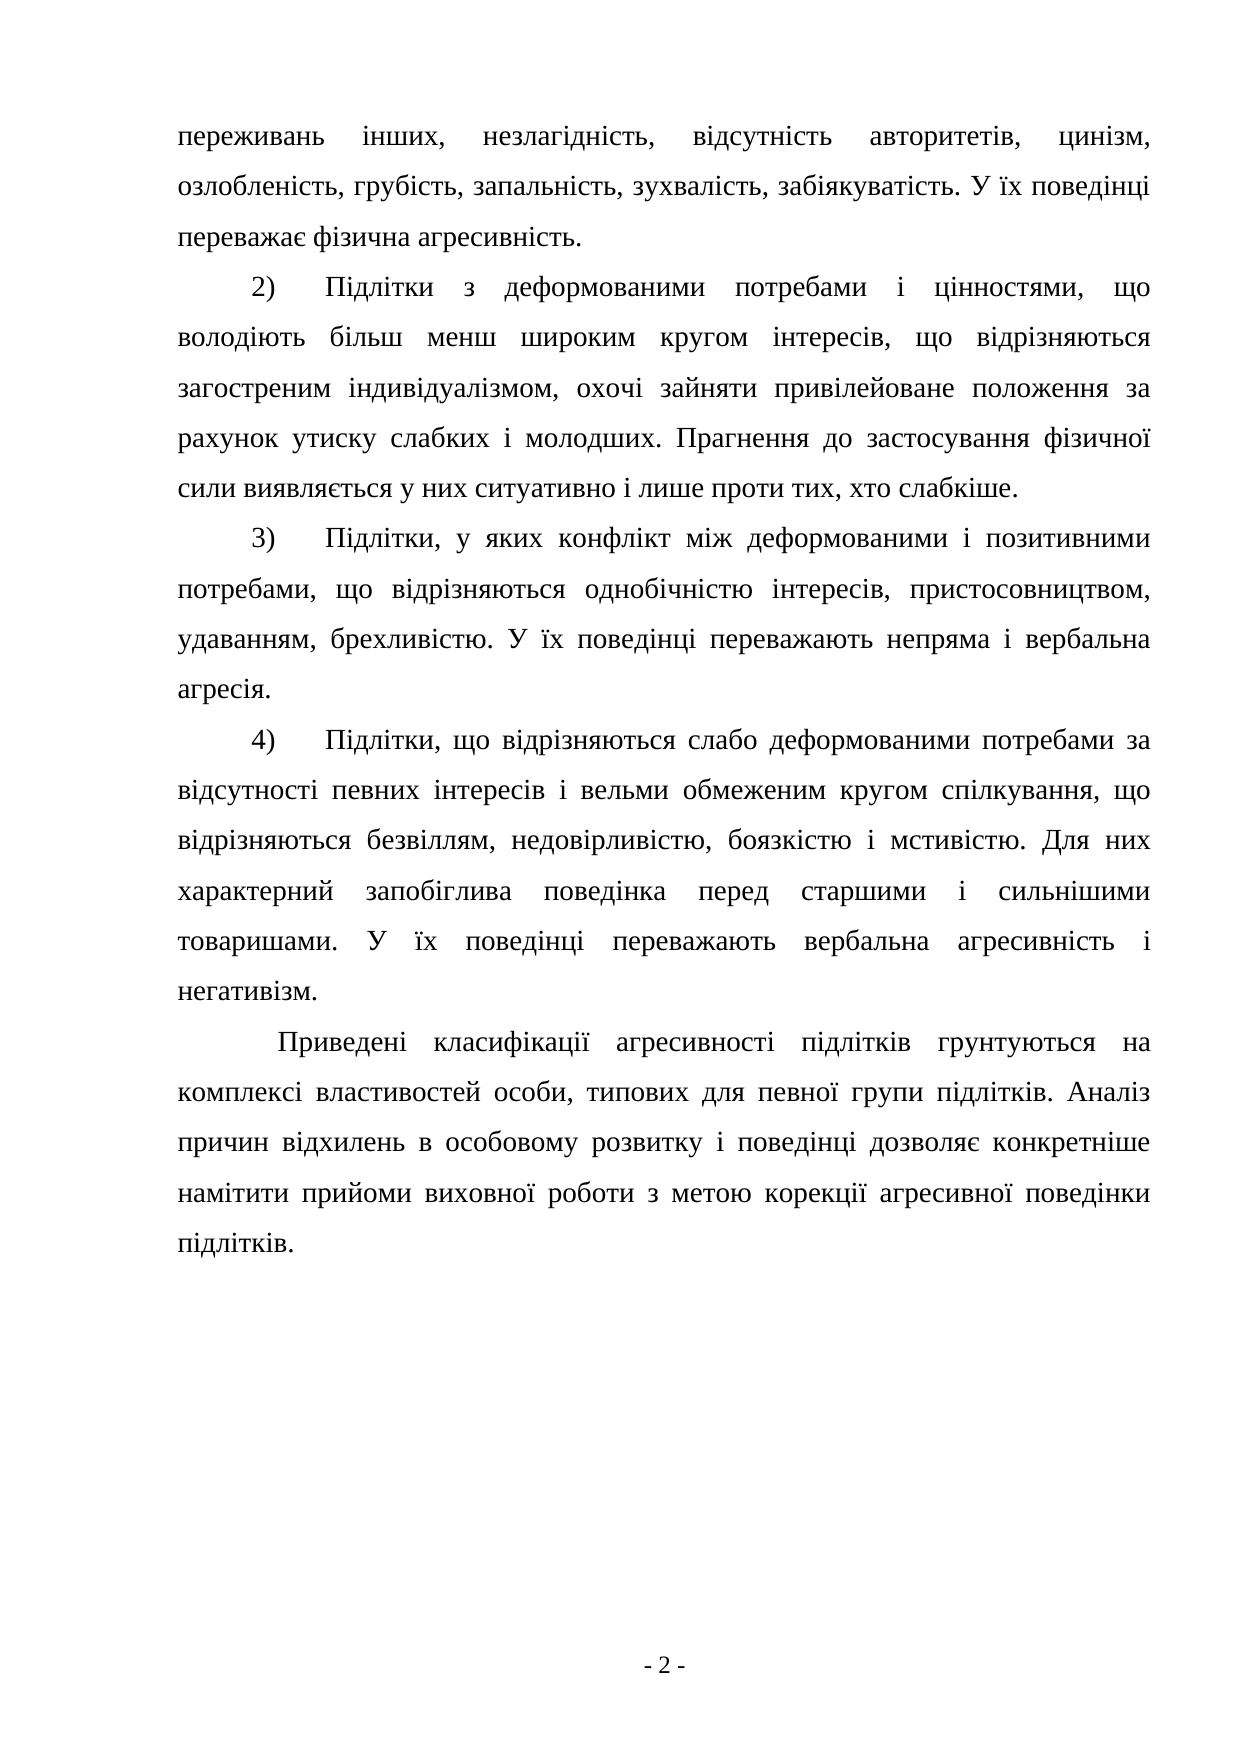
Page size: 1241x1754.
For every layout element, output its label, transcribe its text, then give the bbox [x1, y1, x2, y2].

list Підлітки, що відрізняються слабо деформованими потребами за відсутності певних інтересів і вельми обмеженим кругом спілкування, що відрізняються безвіллям, недовірливістю, боязкістю і мстивістю. Для них характерний запобіглива поведінка перед старшими і сильнішими товаришами. У їх поведінці переважають вербальна агресивність і негативізм. [177, 722, 1152, 1007]
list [177, 118, 1152, 252]
list Підлітки з деформованими потребами і цінностями, що володіють більш менш широким кругом інтересів, що відрізняються загостреним індивідуалізмом, охочі зайняти привілейоване положення за рахунок утиску слабких і молодших. Прагнення до застосування фізичної сили виявляється у них ситуативно і лише проти тих, хто слабкіше. [177, 269, 1152, 504]
text Приведені класифікації агресивності підлітків грунтуються на комплексі властивостей особи, типових для певної групи підлітків. Аналіз причин відхилень в особовому розвитку і поведінці дозволяє конкретніше намітити прийоми виховної роботи з метою корекції агресивної поведінки підлітків. [177, 1024, 1152, 1258]
list Підлітки, у яких конфлікт між деформованими і позитивними потребами, що відрізняються однобічністю інтересів, пристосовництвом, удаванням, брехливістю. У їх поведінці переважають непряма і вербальна агресія. [177, 521, 1152, 705]
